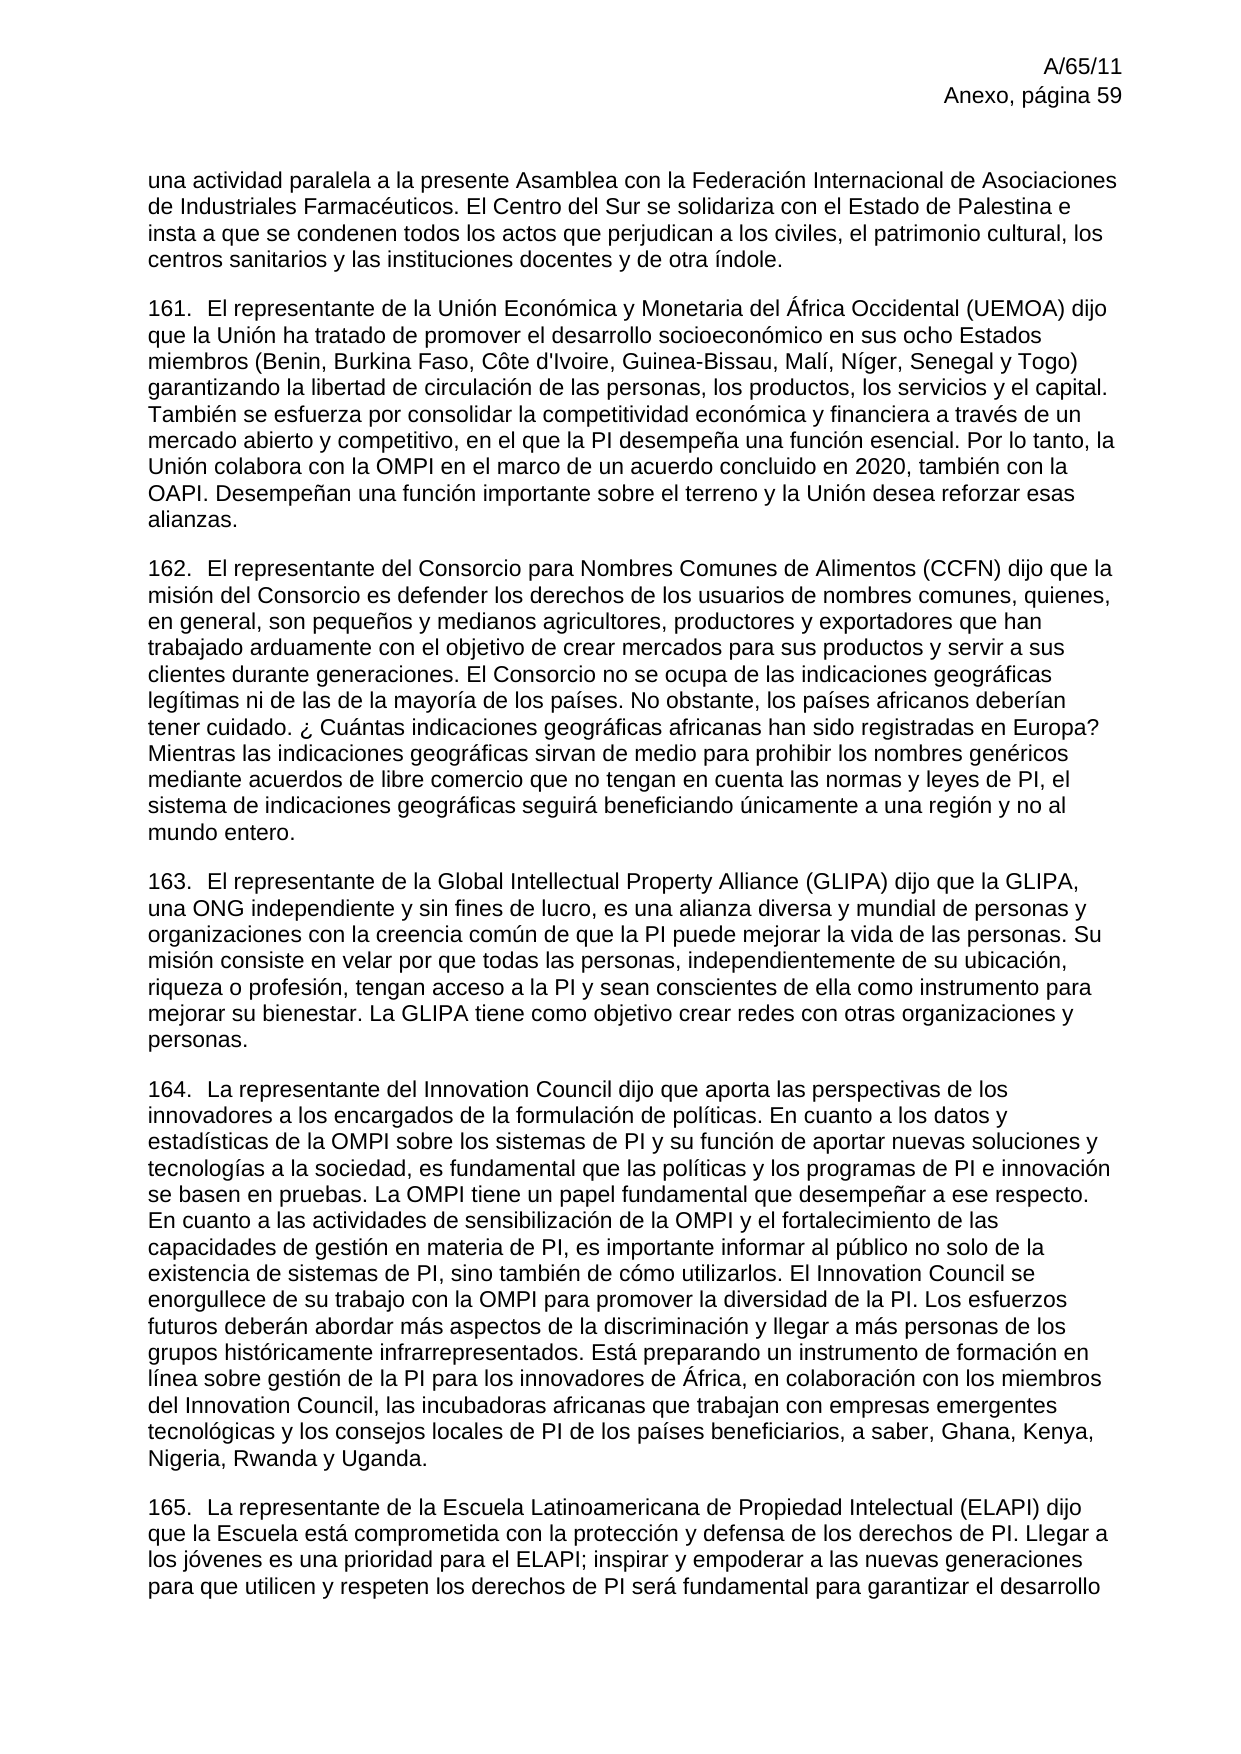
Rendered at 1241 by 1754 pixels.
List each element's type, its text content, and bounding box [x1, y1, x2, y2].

text La representante del Innovation Council dijo que aporta las perspectivas de los innovadores a los encargados de la formulación de políticas. En cuanto a los datos y estadísticas de la OMPI sobre los sistemas de PI y su función de aportar nuevas soluciones y tecnologías a la sociedad, es fundamental que las políticas y los programas de PI e innovación se basen en pruebas. La OMPI tiene un papel fundamental que desempeñar a ese respecto. En cuanto a las actividades de sensibilización de la OMPI y el fortalecimiento de las capacidades de gestión en materia de PI, es importante informar al público no solo de la existencia de sistemas de PI, sino también de cómo utilizarlos. El Innovation Council se enorgullece de su trabajo con la OMPI para promover la diversidad de la PI. Los esfuerzos futuros deberán abordar más aspectos de la discriminación y llegar a más personas de los grupos históricamente infrarrepresentados. Está preparando un instrumento de formación en línea sobre gestión de la PI para los innovadores de África, en colaboración con los miembros del Innovation Council, las incubadoras africanas que trabajan con empresas emergentes tecnológicas y los consejos locales de PI de los países beneficiarios, a saber, Ghana, Kenya, Nigeria, Rwanda y Uganda. [148, 1076, 1122, 1471]
text El representante de la Unión Económica y Monetaria del África Occidental (UEMOA) dijo que la Unión ha tratado de promover el desarrollo socioeconómico en sus ocho Estados miembros (Benin, Burkina Faso, Côte d'Ivoire, Guinea-Bissau, Malí, Níger, Senegal y Togo) garantizando la libertad de circulación de las personas, los productos, los servicios y el capital. También se esfuerza por consolidar la competitividad económica y financiera a través de un mercado abierto y competitivo, en el que la PI desempeña una función esencial. Por lo tanto, la Unión colabora con la OMPI en el marco de un acuerdo concluido en 2020, también con la OAPI. Desempeñan una función importante sobre el terreno y la Unión desea reforzar esas alianzas. [148, 295, 1122, 532]
text El representante de la Global Intellectual Property Alliance (GLIPA) dijo que la GLIPA, una ONG independiente y sin fines de lucro, es una alianza diversa y mundial de personas y organizaciones con la creencia común de que la PI puede mejorar la vida de las personas. Su misión consiste en velar por que todas las personas, independientemente de su ubicación, riqueza o profesión, tengan acceso a la PI y sean conscientes de ella como instrumento para mejorar su bienestar. La GLIPA tiene como objetivo crear redes con otras organizaciones y personas. [148, 868, 1122, 1053]
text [148, 1494, 1122, 1599]
text El representante del Consorcio para Nombres Comunes de Alimentos (CCFN) dijo que la misión del Consorcio es defender los derechos de los usuarios de nombres comunes, quienes, en general, son pequeños y medianos agricultores, productores y exportadores que han trabajado arduamente con el objetivo de crear mercados para sus productos y servir a sus clientes durante generaciones. El Consorcio no se ocupa de las indicaciones geográficas legítimas ni de las de la mayoría de los países. No obstante, los países africanos deberían tener cuidado. ¿ Cuántas indicaciones geográficas africanas han sido registradas en Europa? Mientras las indicaciones geográficas sirvan de medio para prohibir los nombres genéricos mediante acuerdos de libre comercio que no tengan en cuenta las normas y leyes de PI, el sistema de indicaciones geográficas seguirá beneficiando únicamente a una región y no al mundo entero. [148, 555, 1122, 845]
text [148, 167, 1122, 272]
